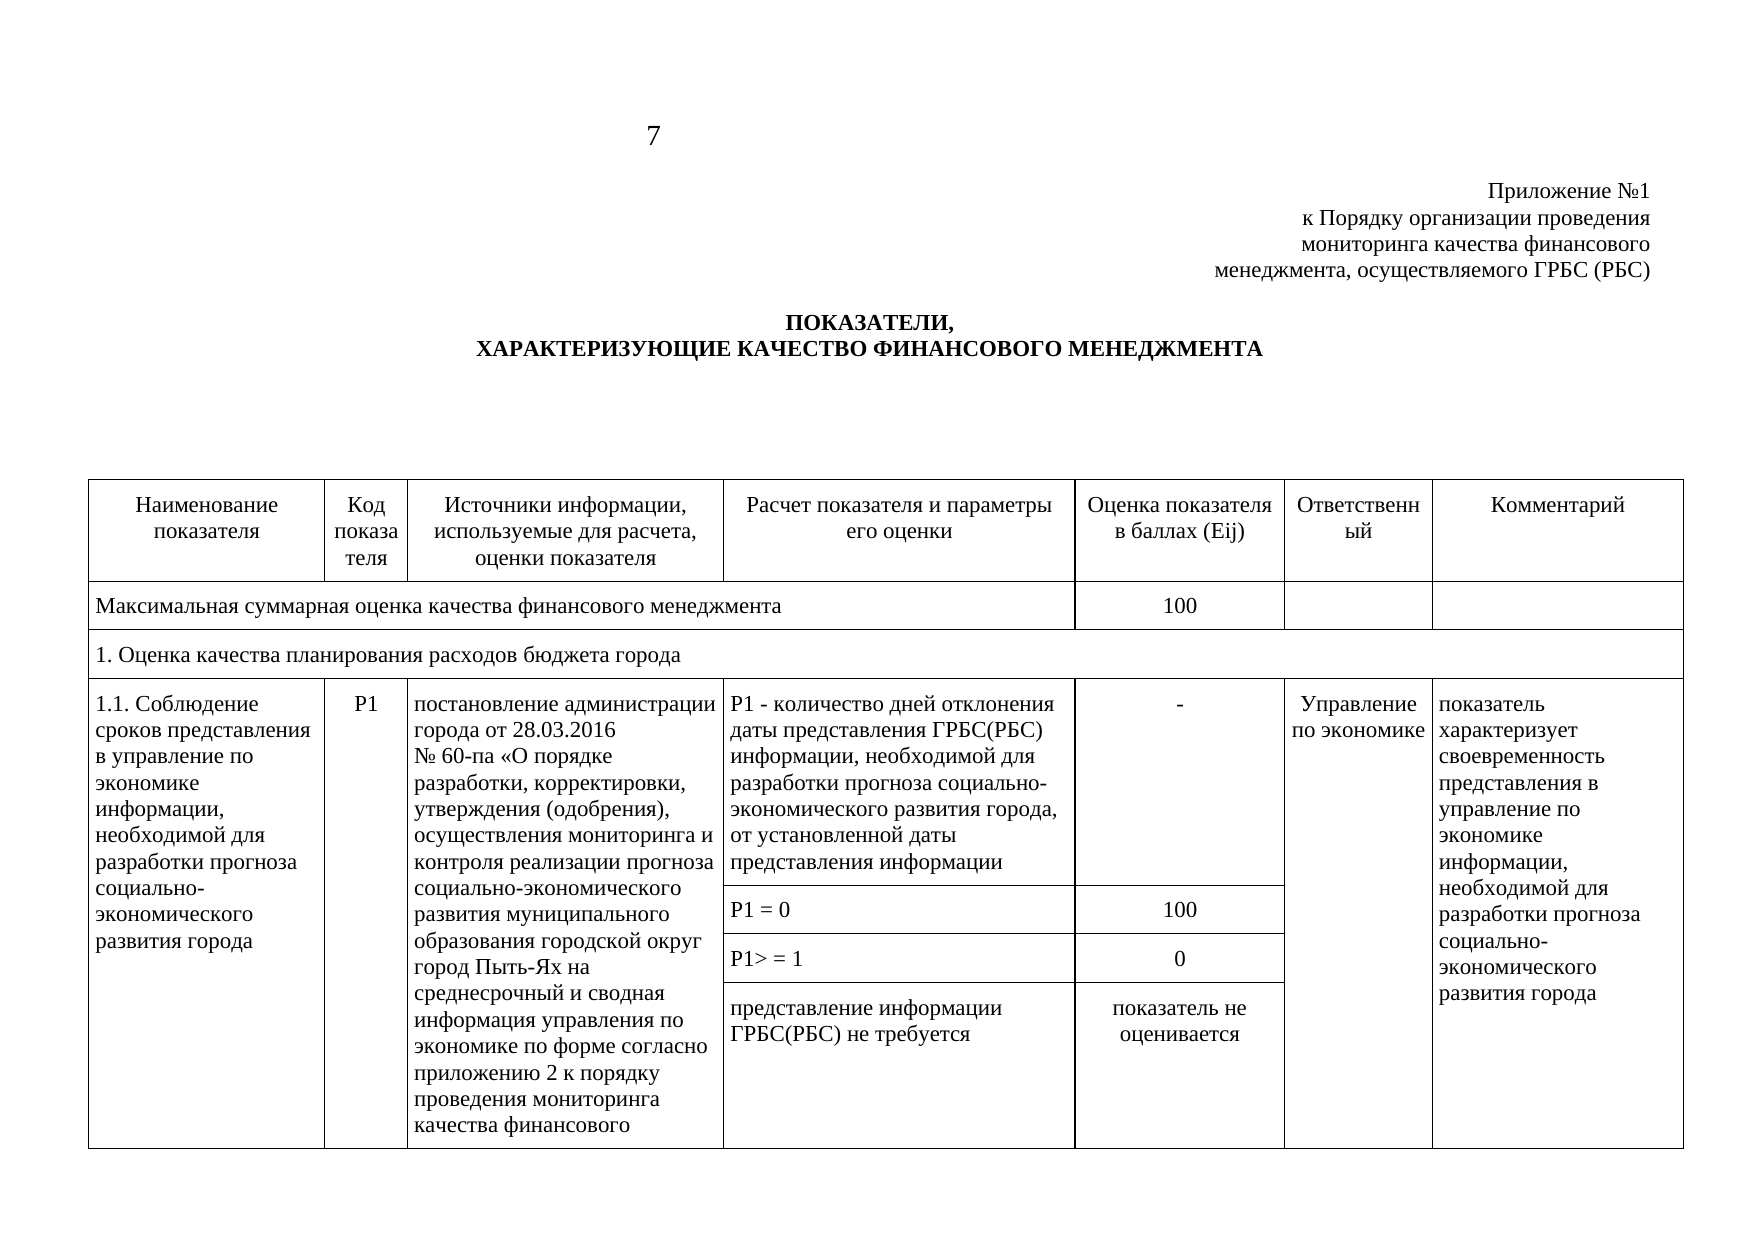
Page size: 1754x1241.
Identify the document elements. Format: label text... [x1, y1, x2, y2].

table_cell P1> = 1 [724, 934, 1074, 982]
table_header Оценка показателя в баллах (Eij) [1076, 480, 1284, 581]
text мониторинга качества финансового [89, 230, 1651, 256]
table_header Ответственный [1285, 480, 1432, 581]
table_cell [1433, 582, 1683, 629]
table_cell P1 - количество дней отклонения даты представления ГРБС(РБС) информации, необходимой для разработки прогноза социально-экономического развития города, от установленной даты представления информации [724, 679, 1074, 885]
title ПОКАЗАТЕЛИ, [89, 309, 1651, 335]
table_header Комментарий [1433, 480, 1683, 581]
table_cell P1 = 0 [724, 886, 1074, 933]
table_cell Управление по экономике [1285, 679, 1432, 1148]
table_header Наименование показателя [89, 480, 324, 581]
text Приложение №1 [89, 177, 1651, 203]
table_cell 0 [1076, 934, 1284, 982]
table_header Расчет показателя и параметры его оценки [724, 480, 1074, 581]
table_header Код показателя [325, 480, 407, 581]
table_cell P1 [325, 679, 407, 1148]
title ХАРАКТЕРИЗУЮЩИЕ КАЧЕСТВО ФИНАНСОВОГО МЕНЕДЖМЕНТА [89, 335, 1651, 362]
table_cell 100 [1076, 582, 1284, 629]
table_cell постановление администрации города от 28.03.2016 № 60-па «О порядке разработки, корректировки, утверждения (одобрения), осуществления мониторинга и контроля реализации прогноза социально-экономического развития муниципального образования городской округ город Пыть-Ях на среднесрочный и сводная информация управления по экономике по форме согласно приложению 2 к порядку проведения мониторинга качества финансового менеджмента, осуществляемого ГРБС (РБС) [408, 679, 723, 1148]
table_cell 1.1. Соблюдение сроков представления в управление по экономике информации, необходимой для разработки прогноза социально-экономического развития города [89, 679, 324, 1148]
table_cell показатель характеризует своевременность представления в управление по экономике информации, необходимой для разработки прогноза социально-экономического развития города [1433, 679, 1683, 1148]
text менеджмента, осуществляемого ГРБС (РБС) [89, 256, 1651, 283]
text к Порядку организации проведения [89, 203, 1651, 230]
table_cell 100 [1076, 886, 1284, 933]
table_cell - [1076, 679, 1284, 885]
table_cell [1285, 582, 1432, 629]
table_cell Максимальная суммарная оценка качества финансового менеджмента [89, 582, 1074, 629]
table_header Источники информации, используемые для расчета, оценки показателя [408, 480, 723, 581]
table_cell 1. Оценка качества планирования расходов бюджета города [89, 630, 1683, 678]
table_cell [724, 983, 1074, 1148]
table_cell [1076, 983, 1284, 1148]
